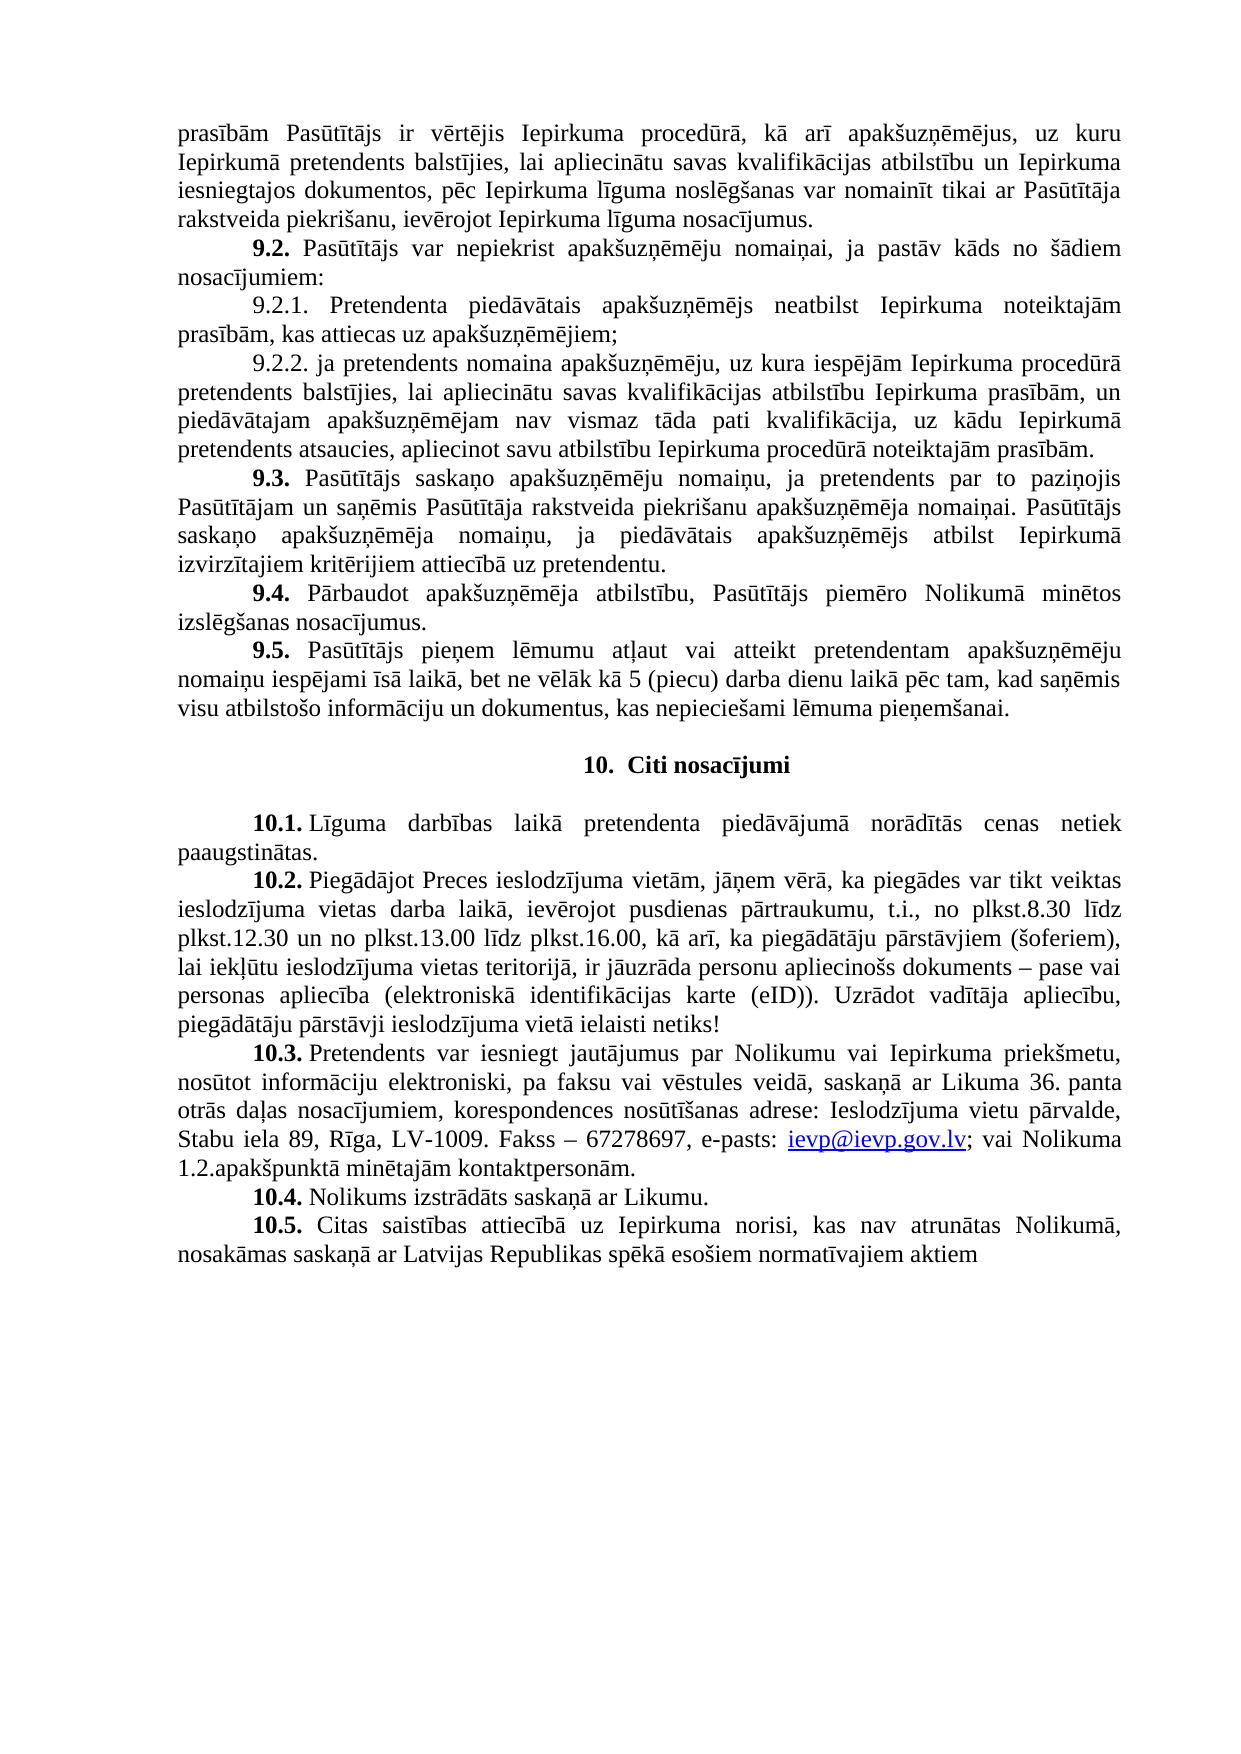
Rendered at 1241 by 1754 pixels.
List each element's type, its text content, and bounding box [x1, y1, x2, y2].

text 10.5. Citas saistības attiecībā uz Iepirkuma norisi, kas nav atrunātas Nolikumā, nosakāmas saskaņā ar Latvijas Republikas spēkā esošiem normatīvajiem aktiem [177, 1211, 1122, 1268]
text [177, 118, 1122, 233]
text 10.2. Piegādājot Preces ieslodzījuma vietām, jāņem vērā, ka piegādes var tikt veiktas ieslodzījuma vietas darba laikā, ievērojot pusdienas pārtraukumu, t.i., no plkst.8.30 līdz plkst.12.30 un no plkst.13.00 līdz plkst.16.00, kā arī, ka piegādātāju pārstāvjiem (šoferiem), lai iekļūtu ieslodzījuma vietas teritorijā, ir jāuzrāda personu apliecinošs dokuments – pase vai personas apliecība (elektroniskā identifikācijas karte (eID)). Uzrādot vadītāja apliecību, piegādātāju pārstāvji ieslodzījuma vietā ielaisti netiks! [177, 866, 1122, 1038]
text 10.1. Līguma darbības laikā pretendenta piedāvājumā norādītās cenas netiek paaugstinātas. [177, 808, 1122, 866]
text 9.2.1. Pretendenta piedāvātais apakšuzņēmējs neatbilst Iepirkuma noteiktajām prasībām, kas attiecas uz apakšuzņēmējiem; [177, 291, 1122, 348]
text 9.4. Pārbaudot apakšuzņēmēja atbilstību, Pasūtītājs piemēro Nolikumā minētos izslēgšanas nosacījumus. [177, 578, 1122, 636]
text 9.2. Pasūtītājs var nepiekrist apakšuzņēmēju nomaiņai, ja pastāv kāds no šādiem nosacījumiem: [177, 233, 1122, 291]
list Citi nosacījumi [251, 751, 1122, 779]
text 10.4. Nolikums izstrādāts saskaņā ar Likumu. [177, 1182, 1122, 1211]
text 9.3. Pasūtītājs saskaņo apakšuzņēmēju nomaiņu, ja pretendents par to paziņojis Pasūtītājam un saņēmis Pasūtītāja rakstveida piekrišanu apakšuzņēmēja nomaiņai. Pasūtītājs saskaņo apakšuzņēmēja nomaiņu, ja piedāvātais apakšuzņēmējs atbilst Iepirkumā izvirzītajiem kritērijiem attiecībā uz pretendentu. [177, 463, 1122, 578]
text 9.2.2. ja pretendents nomaina apakšuzņēmēju, uz kura iespējām Iepirkuma procedūrā pretendents balstījies, lai apliecinātu savas kvalifikācijas atbilstību Iepirkuma prasībām, un piedāvātajam apakšuzņēmējam nav vismaz tāda pati kvalifikācija, uz kādu Iepirkumā pretendents atsaucies, apliecinot savu atbilstību Iepirkuma procedūrā noteiktajām prasībām. [177, 348, 1122, 463]
text 10.3. Pretendents var iesniegt jautājumus par Nolikumu vai Iepirkuma priekšmetu, nosūtot informāciju elektroniski, pa faksu vai vēstules veidā, saskaņā ar Likuma 36. panta otrās daļas nosacījumiem, korespondences nosūtīšanas adrese: Ieslodzījuma vietu pārvalde, Stabu iela 89, Rīga, LV-1009. Fakss – 67278697, e-pasts: ievp@ievp.gov.lv; vai Nolikuma 1.2.apakšpunktā minētajām kontaktpersonām. [177, 1038, 1122, 1182]
text 9.5. Pasūtītājs pieņem lēmumu atļaut vai atteikt pretendentam apakšuzņēmēju nomaiņu iespējami īsā laikā, bet ne vēlāk kā 5 (piecu) darba dienu laikā pēc tam, kad saņēmis visu atbilstošo informāciju un dokumentus, kas nepieciešami lēmuma pieņemšanai. [177, 636, 1122, 722]
